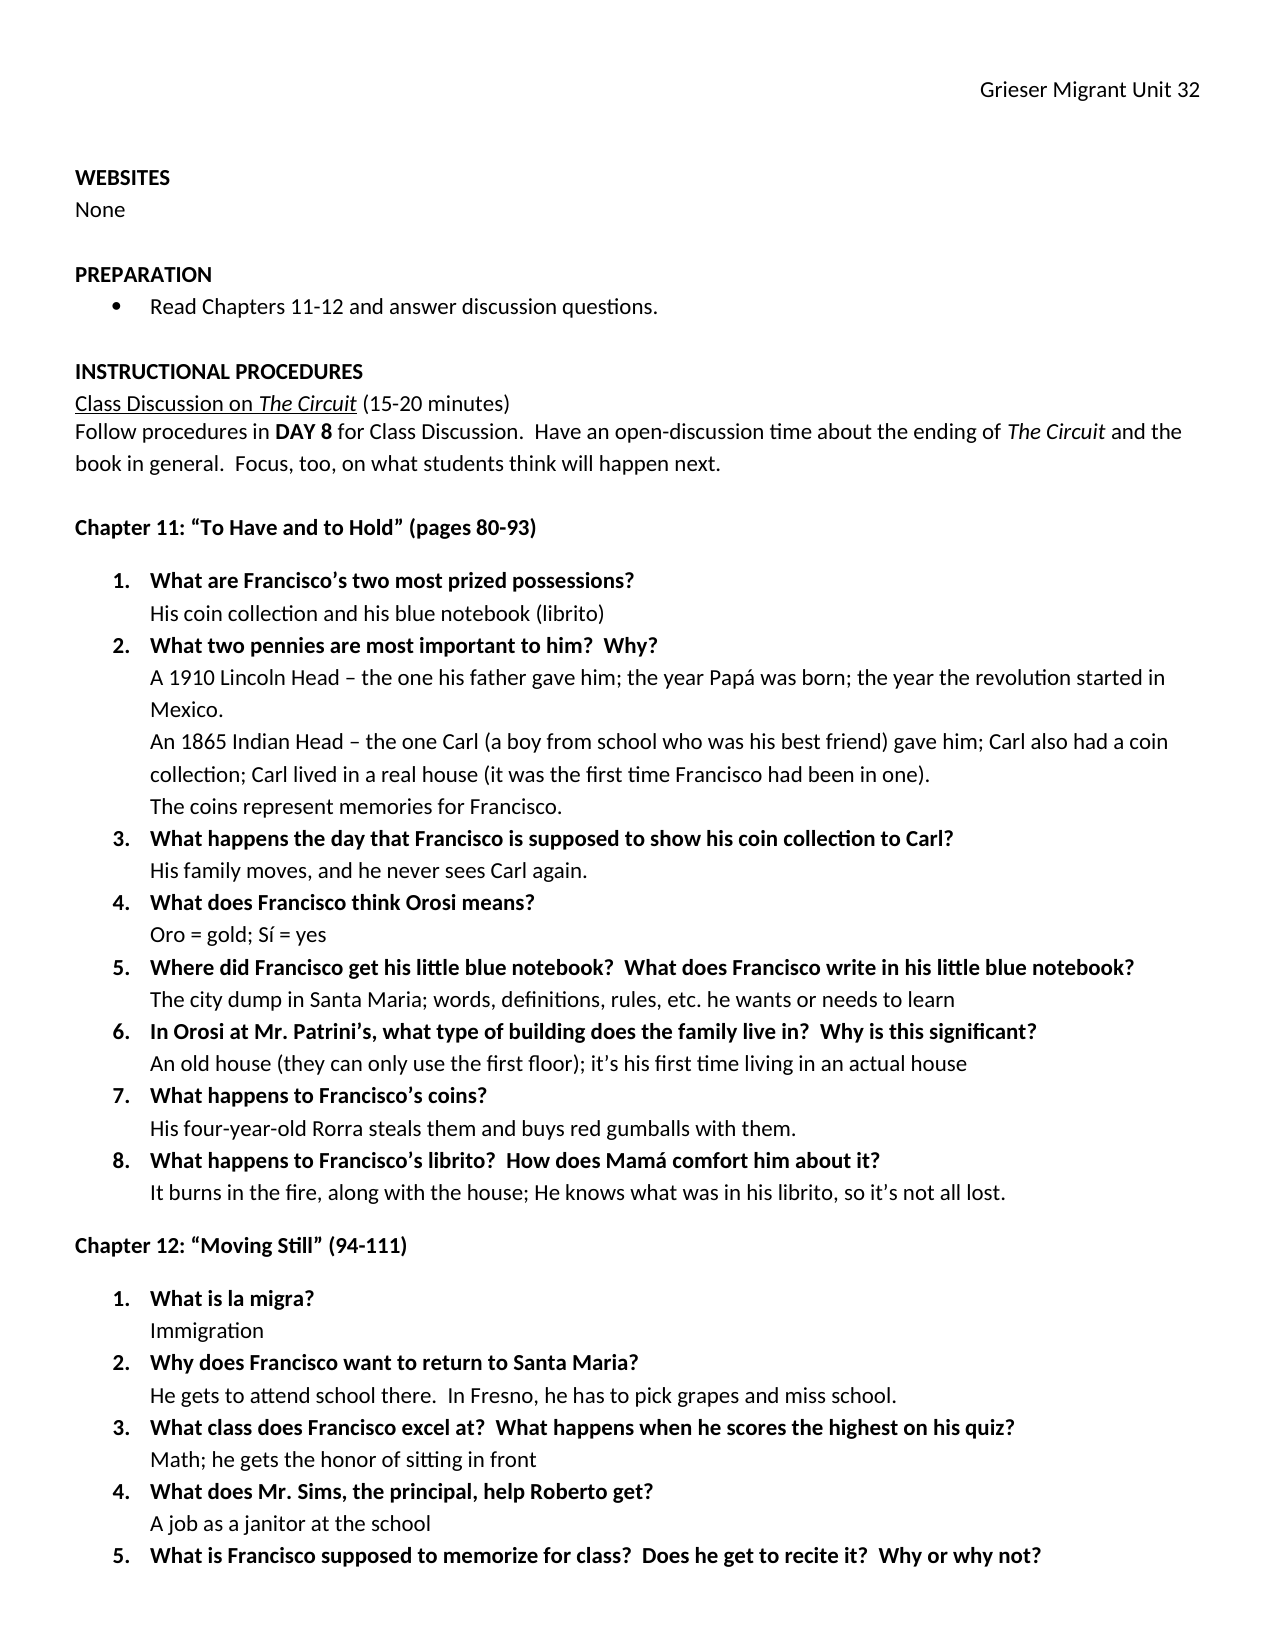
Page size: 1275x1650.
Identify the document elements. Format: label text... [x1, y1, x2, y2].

list Where did Francisco get his little blue notebook? What does Francisco write in his little blue notebook? [112, 953, 1200, 981]
text None [75, 195, 1200, 223]
list In Orosi at Mr. Patrini’s, what type of building does the family live in? Why is this significant? [112, 1017, 1200, 1045]
text Class Discussion on The Circuit (15-20 minutes) [75, 389, 1200, 417]
text Chapter 12: “Moving Still” (94-111) [75, 1231, 1200, 1259]
list What happens to Francisco’s librito? How does Mamá comfort him about it? [112, 1146, 1200, 1174]
list Oro = gold; Sí = yes [150, 921, 1200, 949]
list The city dump in Santa Maria; words, definitions, rules, etc. he wants or needs to learn [150, 985, 1200, 1013]
text PREPARATION [75, 260, 1200, 288]
list What is la migra? [112, 1284, 1200, 1312]
list His family moves, and he never sees Carl again. [150, 856, 1200, 884]
list His coin collection and his blue notebook (librito) [150, 599, 1200, 627]
list What does Francisco think Orosi means? [112, 888, 1200, 916]
list His four-year-old Rorra steals them and buys red gumballs with them. [150, 1114, 1200, 1142]
list The coins represent memories for Francisco. [150, 792, 1200, 820]
list What is Francisco supposed to memorize for class? Does he get to recite it? Why or why not? [112, 1542, 1200, 1570]
text WEBSITES [75, 163, 1200, 191]
list What happens to Francisco’s coins? [112, 1082, 1200, 1109]
list What happens the day that Francisco is supposed to show his coin collection to Carl? [112, 824, 1200, 852]
list Immigration [150, 1316, 1200, 1344]
list What class does Francisco excel at? What happens when he scores the highest on his quiz? [112, 1413, 1200, 1441]
list An 1865 Indian Head – the one Carl (a boy from school who was his best friend) gave him; Carl also had a coin collection; Carl lived in a real house (it was the first time Francisco had been in one). [150, 727, 1200, 788]
list It burns in the fire, along with the house; He knows what was in his librito, so it’s not all lost. [150, 1178, 1200, 1206]
list What are Francisco’s two most prized possessions? [112, 567, 1200, 594]
list A 1910 Lincoln Head – the one his father gave him; the year Papá was born; the year the revolution started in Mexico. [150, 663, 1200, 723]
list Math; he gets the honor of sitting in front [150, 1445, 1200, 1473]
list Why does Francisco want to return to Santa Maria? [112, 1348, 1200, 1377]
list What does Mr. Sims, the principal, help Roberto get? [112, 1477, 1200, 1505]
text Chapter 11: “To Have and to Hold” (pages 80-93) [75, 513, 1200, 542]
list Read Chapters 11-12 and answer discussion questions. [112, 292, 1200, 320]
list A job as a janitor at the school [150, 1509, 1200, 1537]
list An old house (they can only use the first floor); it’s his first time living in an actual house [150, 1049, 1200, 1077]
text INSTRUCTIONAL PROCEDURES [75, 357, 1200, 385]
text Follow procedures in DAY 8 for Class Discussion. Have an open-discussion time about the ending of The Circuit and the book in general. Focus, too, on what students think will happen next. [75, 417, 1200, 477]
list What two pennies are most important to him? Why? [112, 631, 1200, 659]
list He gets to attend school there. In Fresno, he has to pick grapes and miss school. [150, 1381, 1200, 1409]
